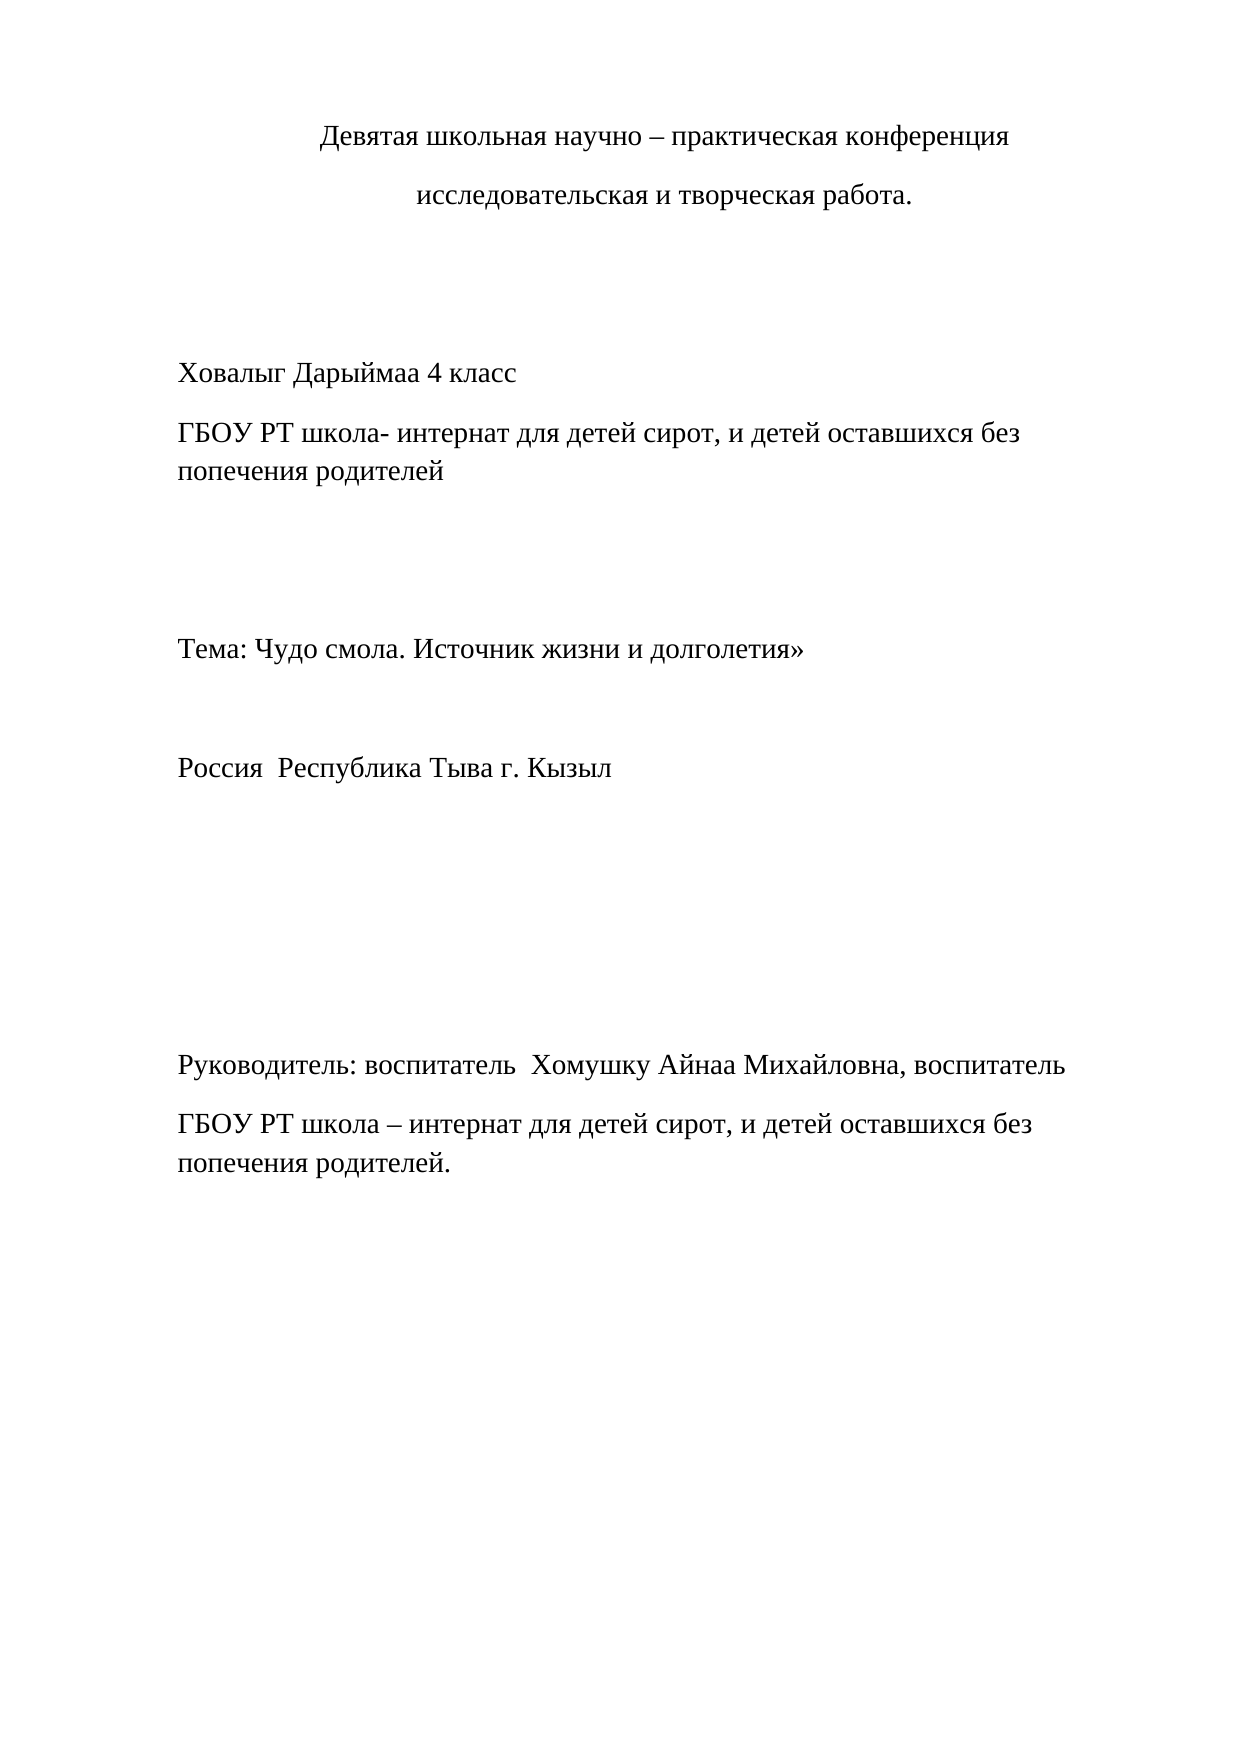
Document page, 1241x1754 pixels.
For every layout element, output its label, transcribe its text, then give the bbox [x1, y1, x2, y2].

text Ховалыг Дарыймаа 4 класс [177, 356, 1152, 389]
text Девятая школьная научно – практическая конференция [177, 118, 1152, 152]
text ГБОУ РТ школа- интернат для детей сирот, и детей оставшихся без попечения родителей [177, 415, 1152, 487]
text Тема: Чудо смола. Источник жизни и долголетия» [177, 632, 1152, 665]
text ГБОУ РТ школа – интернат для детей сирот, и детей оставшихся без попечения родителей. [177, 1107, 1152, 1179]
text Руководитель: воспитатель Хомушку Айнаа Михайловна, воспитатель [177, 1047, 1152, 1081]
text Россия Республика Тыва г. Кызыл [177, 750, 1152, 784]
text исследовательская и творческая работа. [177, 177, 1152, 211]
